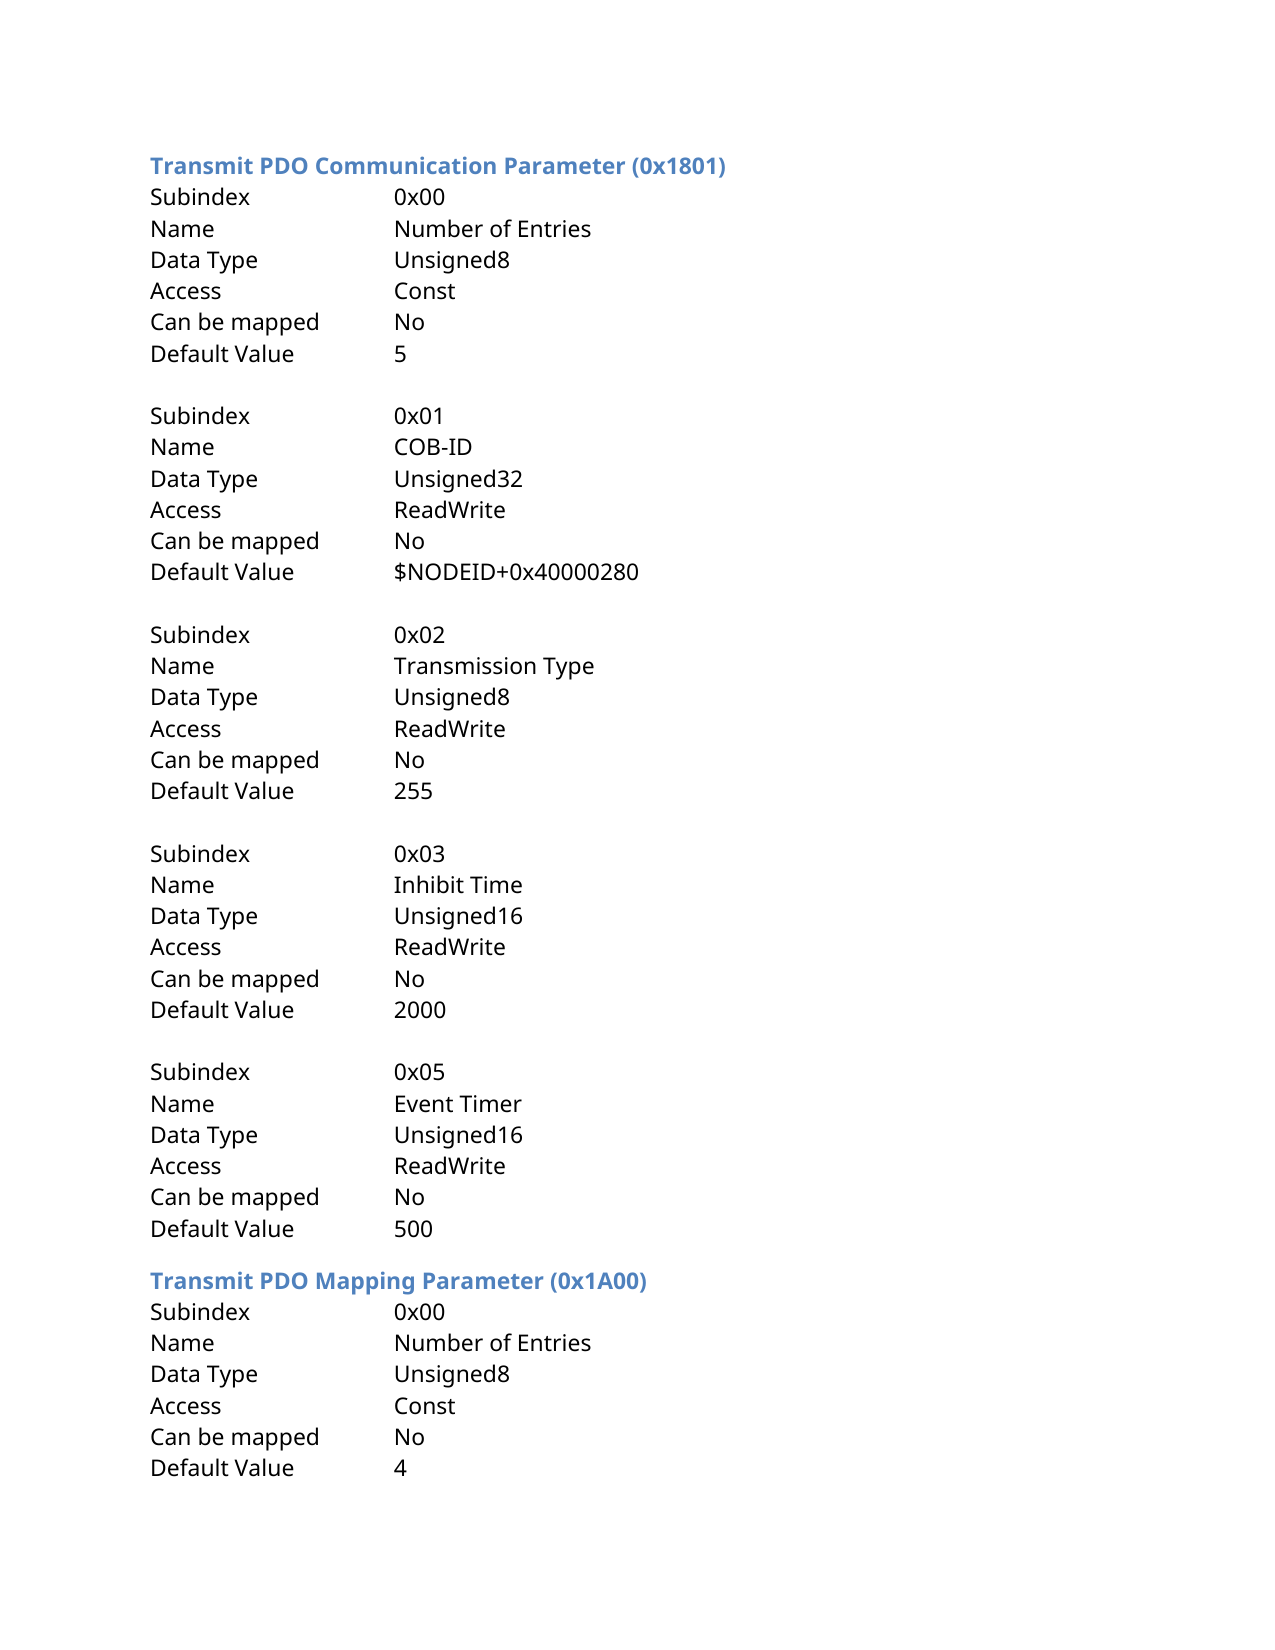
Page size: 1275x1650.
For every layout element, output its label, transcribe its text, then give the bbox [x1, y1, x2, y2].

table_cell Default Value [139, 338, 382, 369]
table_header 0x00 [383, 181, 1114, 212]
table_cell Name [139, 213, 382, 244]
table_cell Can be mapped [139, 963, 382, 994]
table_cell Can be mapped [139, 1421, 382, 1452]
table_cell 4 [383, 1452, 1114, 1483]
table_cell Default Value [139, 1452, 382, 1483]
table_cell Unsigned8 [383, 244, 1114, 275]
table_cell ReadWrite [383, 494, 1114, 525]
table_cell 255 [383, 775, 1114, 806]
table_cell Name [139, 1088, 382, 1119]
table_cell Name [139, 650, 382, 681]
table_cell Inhibit Time [383, 869, 1114, 900]
table_cell Can be mapped [139, 525, 382, 556]
table_cell Event Timer [383, 1088, 1114, 1119]
table_cell Unsigned16 [383, 1119, 1114, 1150]
table_cell Data Type [139, 244, 382, 275]
subtitle Transmit PDO Mapping Parameter (0x1A00) [150, 1264, 1125, 1296]
table_header 0x01 [383, 400, 1114, 431]
table_cell Can be mapped [139, 306, 382, 337]
table_cell Data Type [139, 900, 382, 931]
table_cell No [383, 525, 1114, 556]
table_cell Access [139, 713, 382, 744]
table_header Subindex [139, 619, 382, 650]
table_cell Number of Entries [383, 1327, 1114, 1358]
table_cell ReadWrite [383, 1150, 1114, 1181]
table_cell Default Value [139, 994, 382, 1025]
table_cell No [383, 306, 1114, 337]
table_cell No [383, 963, 1114, 994]
table_header Subindex [139, 1056, 382, 1087]
table_cell Unsigned32 [383, 463, 1114, 494]
table_cell Access [139, 1390, 382, 1421]
table_cell No [383, 744, 1114, 775]
table_cell Default Value [139, 556, 382, 587]
table_cell Access [139, 931, 382, 962]
table_header Subindex [139, 1296, 382, 1327]
subtitle Transmit PDO Communication Parameter (0x1801) [150, 150, 1125, 181]
table_cell ReadWrite [383, 931, 1114, 962]
table_cell Data Type [139, 1358, 382, 1389]
table_cell Access [139, 1150, 382, 1181]
table_cell ReadWrite [383, 713, 1114, 744]
table_cell Transmission Type [383, 650, 1114, 681]
table_cell No [383, 1421, 1114, 1452]
table_cell Name [139, 869, 382, 900]
table_cell No [383, 1181, 1114, 1212]
table_cell Data Type [139, 1119, 382, 1150]
table_cell Const [383, 275, 1114, 306]
table_cell Data Type [139, 463, 382, 494]
table_cell Can be mapped [139, 1181, 382, 1212]
table_header 0x02 [383, 619, 1114, 650]
table_cell 2000 [383, 994, 1114, 1025]
table_cell 5 [383, 338, 1114, 369]
table_header 0x00 [383, 1296, 1114, 1327]
table_cell Unsigned8 [383, 681, 1114, 712]
table_cell Access [139, 494, 382, 525]
table_header Subindex [139, 400, 382, 431]
table_header Subindex [139, 838, 382, 869]
table_cell Default Value [139, 775, 382, 806]
table_cell Access [139, 275, 382, 306]
table_cell Can be mapped [139, 744, 382, 775]
table_cell Number of Entries [383, 213, 1114, 244]
table_cell Unsigned16 [383, 900, 1114, 931]
table_header 0x05 [383, 1056, 1114, 1087]
table_cell Name [139, 431, 382, 462]
table_cell Default Value [139, 1213, 382, 1244]
table_cell Name [139, 1327, 382, 1358]
table_cell $NODEID+0x40000280 [383, 556, 1114, 587]
table_cell Const [383, 1390, 1114, 1421]
table_header Subindex [139, 181, 382, 212]
table_cell COB-ID [383, 431, 1114, 462]
table_cell Unsigned8 [383, 1358, 1114, 1389]
table_cell Data Type [139, 681, 382, 712]
table_header 0x03 [383, 838, 1114, 869]
table_cell 500 [383, 1213, 1114, 1244]
